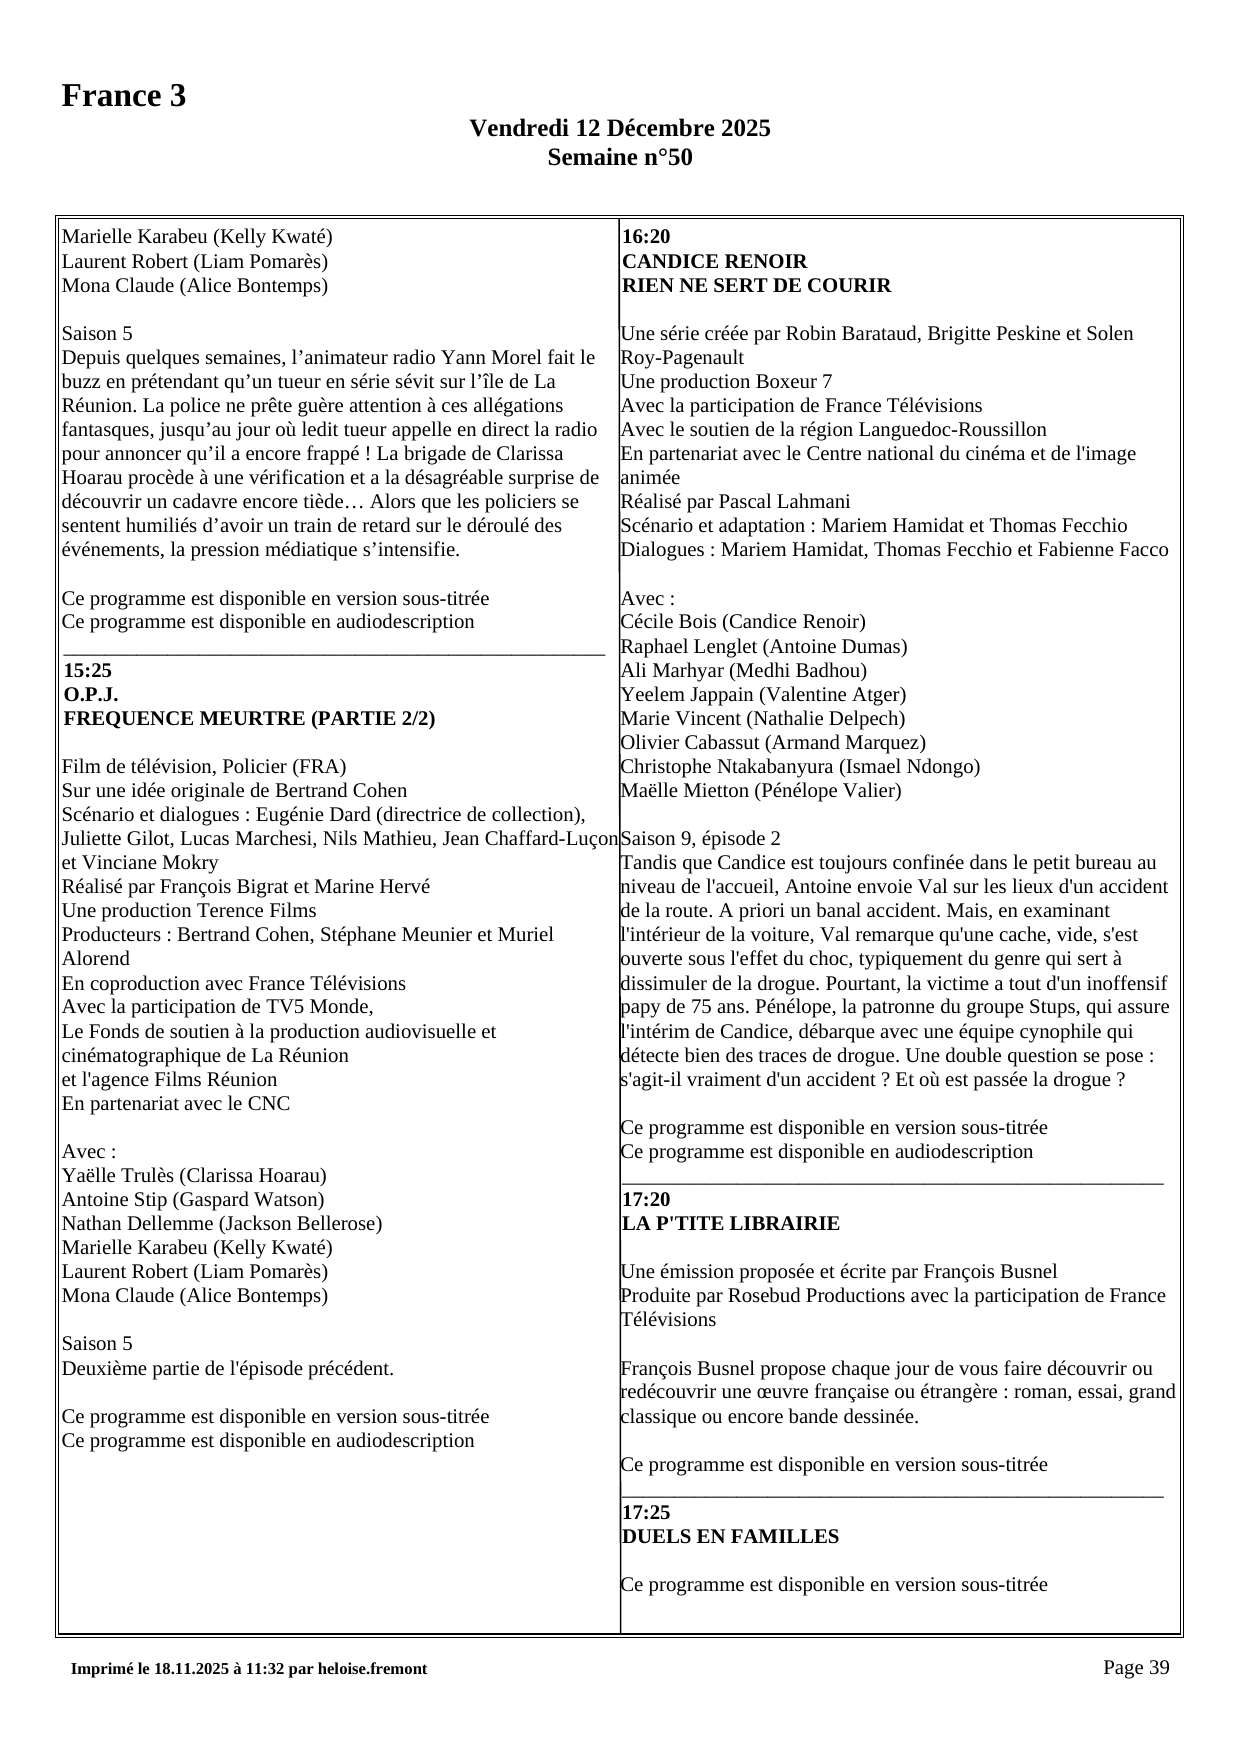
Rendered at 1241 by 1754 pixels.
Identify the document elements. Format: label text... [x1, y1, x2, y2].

text RIEN NE SERT DE COURIR [622, 273, 1179, 297]
text Une émission proposée et écrite par François Busnel Produite par Rosebud Productions avec la participation de France Télévisions François Busnel propose chaque jour de vous faire découvrir ou redécouvrir une œuvre française ou étrangère : roman, essai, grand classique ou encore bande dessinée. [620, 1235, 1179, 1428]
text 16:20 [622, 224, 1179, 248]
text ____________________________________________________ [622, 1476, 1179, 1500]
text LA P'TITE LIBRAIRIE [622, 1211, 1179, 1235]
text Ce programme est disponible en audiodescription [61, 609, 620, 633]
text FREQUENCE MEURTRE (PARTIE 2/2) [63, 706, 620, 730]
text ____________________________________________________ [622, 1163, 1179, 1187]
text Film de télévision, Policier (FRA) Sur une idée originale de Bertrand Cohen Scénario et dialogues : Eugénie Dard (directrice de collection), Juliette Gilot, Lucas Marchesi, Nils Mathieu, Jean Chaffard-Luçon et Vinciane Mokry Réalisé par François Bigrat et Marine Hervé Une production Terence Films Producteurs : Bertrand Cohen, Stéphane Meunier et Muriel Alorend En coproduction avec France Télévisions Avec la participation de TV5 Monde, Le Fonds de soutien à la production audiovisuelle et cinématographique de La Réunion et l'agence Films Réunion En partenariat avec le CNC Avec : Yaëlle Trulès (Clarissa Hoarau) Antoine Stip (Gaspard Watson) Nathan Dellemme (Jackson Bellerose) Marielle Karabeu (Kelly Kwaté) Laurent Robert (Liam Pomarès) Mona Claude (Alice Bontemps) Saison 5 Deuxième partie de l'épisode précédent. [61, 730, 620, 1379]
text CANDICE RENOIR [622, 248, 1179, 273]
text Ce programme est disponible en version sous-titrée [620, 1115, 1179, 1139]
text Ce programme est disponible en version sous-titrée [620, 1572, 1179, 1596]
text Ce programme est disponible en version sous-titrée [620, 1452, 1179, 1476]
text 17:25 [622, 1500, 1179, 1524]
text 15:25 [63, 658, 620, 682]
text DUELS EN FAMILLES [622, 1524, 1179, 1548]
text Ce programme est disponible en audiodescription [61, 1428, 620, 1452]
text Ce programme est disponible en audiodescription [620, 1139, 1179, 1163]
text Ce programme est disponible en version sous-titrée [61, 1403, 620, 1428]
text O.P.J. [63, 682, 620, 706]
text Ce programme est disponible en version sous-titrée [61, 585, 620, 609]
text Une série créée par Robin Barataud, Brigitte Peskine et Solen Roy-Pagenault Une production Boxeur 7 Avec la participation de France Télévisions Avec le soutien de la région Languedoc-Roussillon En partenariat avec le Centre national du cinéma et de l'image animée Réalisé par Pascal Lahmani Scénario et adaptation : Mariem Hamidat et Thomas Fecchio Dialogues : Mariem Hamidat, Thomas Fecchio et Fabienne Facco Avec : Cécile Bois (Candice Renoir) Raphael Lenglet (Antoine Dumas) Ali Marhyar (Medhi Badhou) Yeelem Jappain (Valentine Atger) Marie Vincent (Nathalie Delpech) Olivier Cabassut (Armand Marquez) Christophe Ntakabanyura (Ismael Ndongo) Maëlle Mietton (Pénélope Valier) Saison 9, épisode 2 Tandis que Candice est toujours confinée dans le petit bureau au niveau de l'accueil, Antoine envoie Val sur les lieux d'un accident de la route. A priori un banal accident. Mais, en examinant l'intérieur de la voiture, Val remarque qu'une cache, vide, s'est ouverte sous l'effet du choc, typiquement du genre qui sert à dissimuler de la drogue. Pourtant, la victime a tout d'un inoffensif papy de 75 ans. Pénélope, la patronne du groupe Stups, qui assure l'intérim de Candice, débarque avec une équipe cynophile qui détecte bien des traces de drogue. Une double question se pose : s'agit-il vraiment d'un accident ? Et où est passée la drogue ? [620, 297, 1179, 1091]
text 17:20 [622, 1187, 1179, 1211]
text ____________________________________________________ [63, 633, 620, 658]
